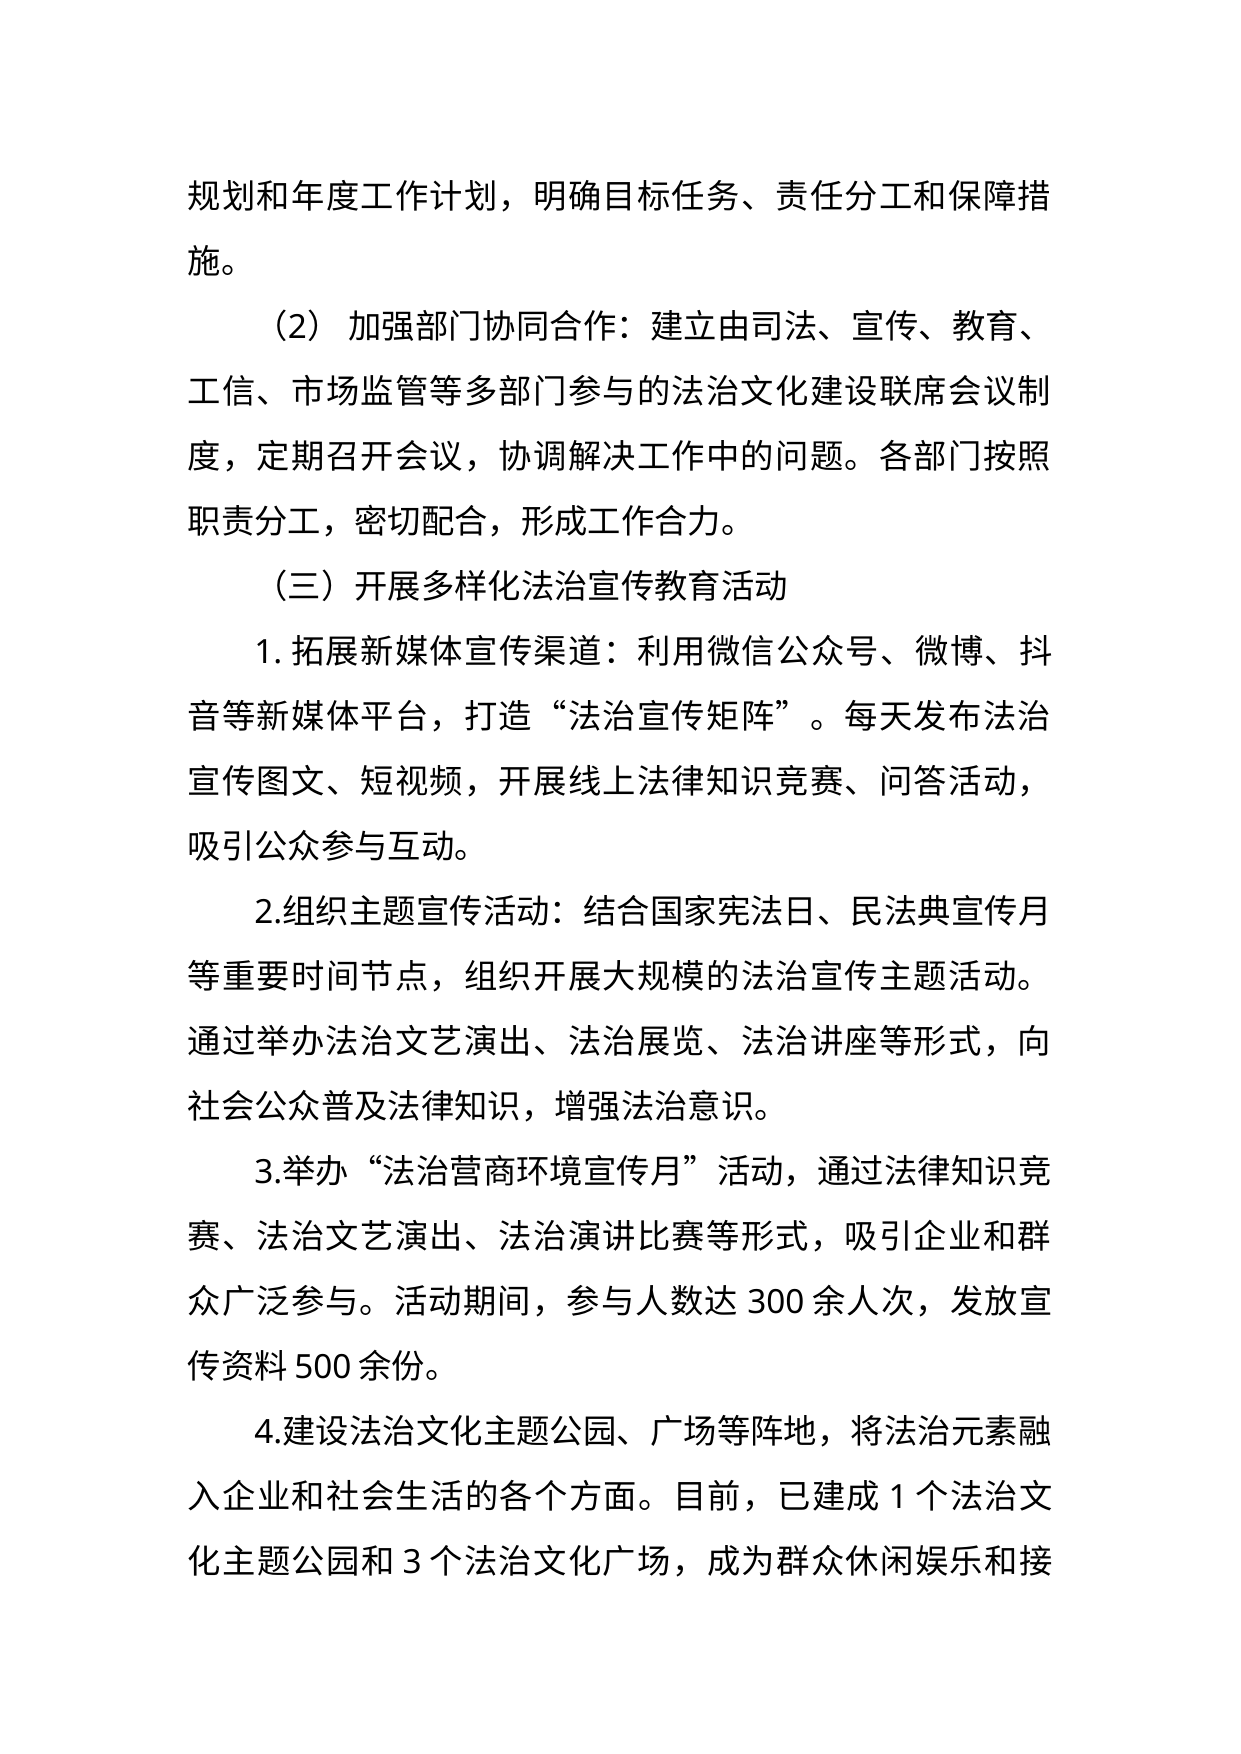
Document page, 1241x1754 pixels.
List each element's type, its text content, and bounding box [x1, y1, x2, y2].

text 3.举办“法治营商环境宣传月”活动，通过法律知识竞赛、法治文艺演出、法治演讲比赛等形式，吸引企业和群众广泛参与。活动期间，参与人数达300余人次，发放宣传资料500余份。 [187, 1137, 1053, 1397]
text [187, 162, 1053, 292]
text 2.组织主题宣传活动：结合国家宪法日、民法典宣传月等重要时间节点，组织开展大规模的法治宣传主题活动。通过举办法治文艺演出、法治展览、法治讲座等形式，向社会公众普及法律知识，增强法治意识。 [187, 877, 1053, 1137]
text 1. 拓展新媒体宣传渠道：利用微信公众号、微博、抖音等新媒体平台，打造“法治宣传矩阵”。每天发布法治宣传图文、短视频，开展线上法律知识竞赛、问答活动，吸引公众参与互动。 [187, 617, 1053, 877]
text （2） 加强部门协同合作：建立由司法、宣传、教育、工信、市场监管等多部门参与的法治文化建设联席会议制度，定期召开会议，协调解决工作中的问题。各部门按照职责分工，密切配合，形成工作合力。 [187, 292, 1053, 552]
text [187, 1397, 1053, 1592]
text （三）开展多样化法治宣传教育活动 [187, 552, 1053, 617]
